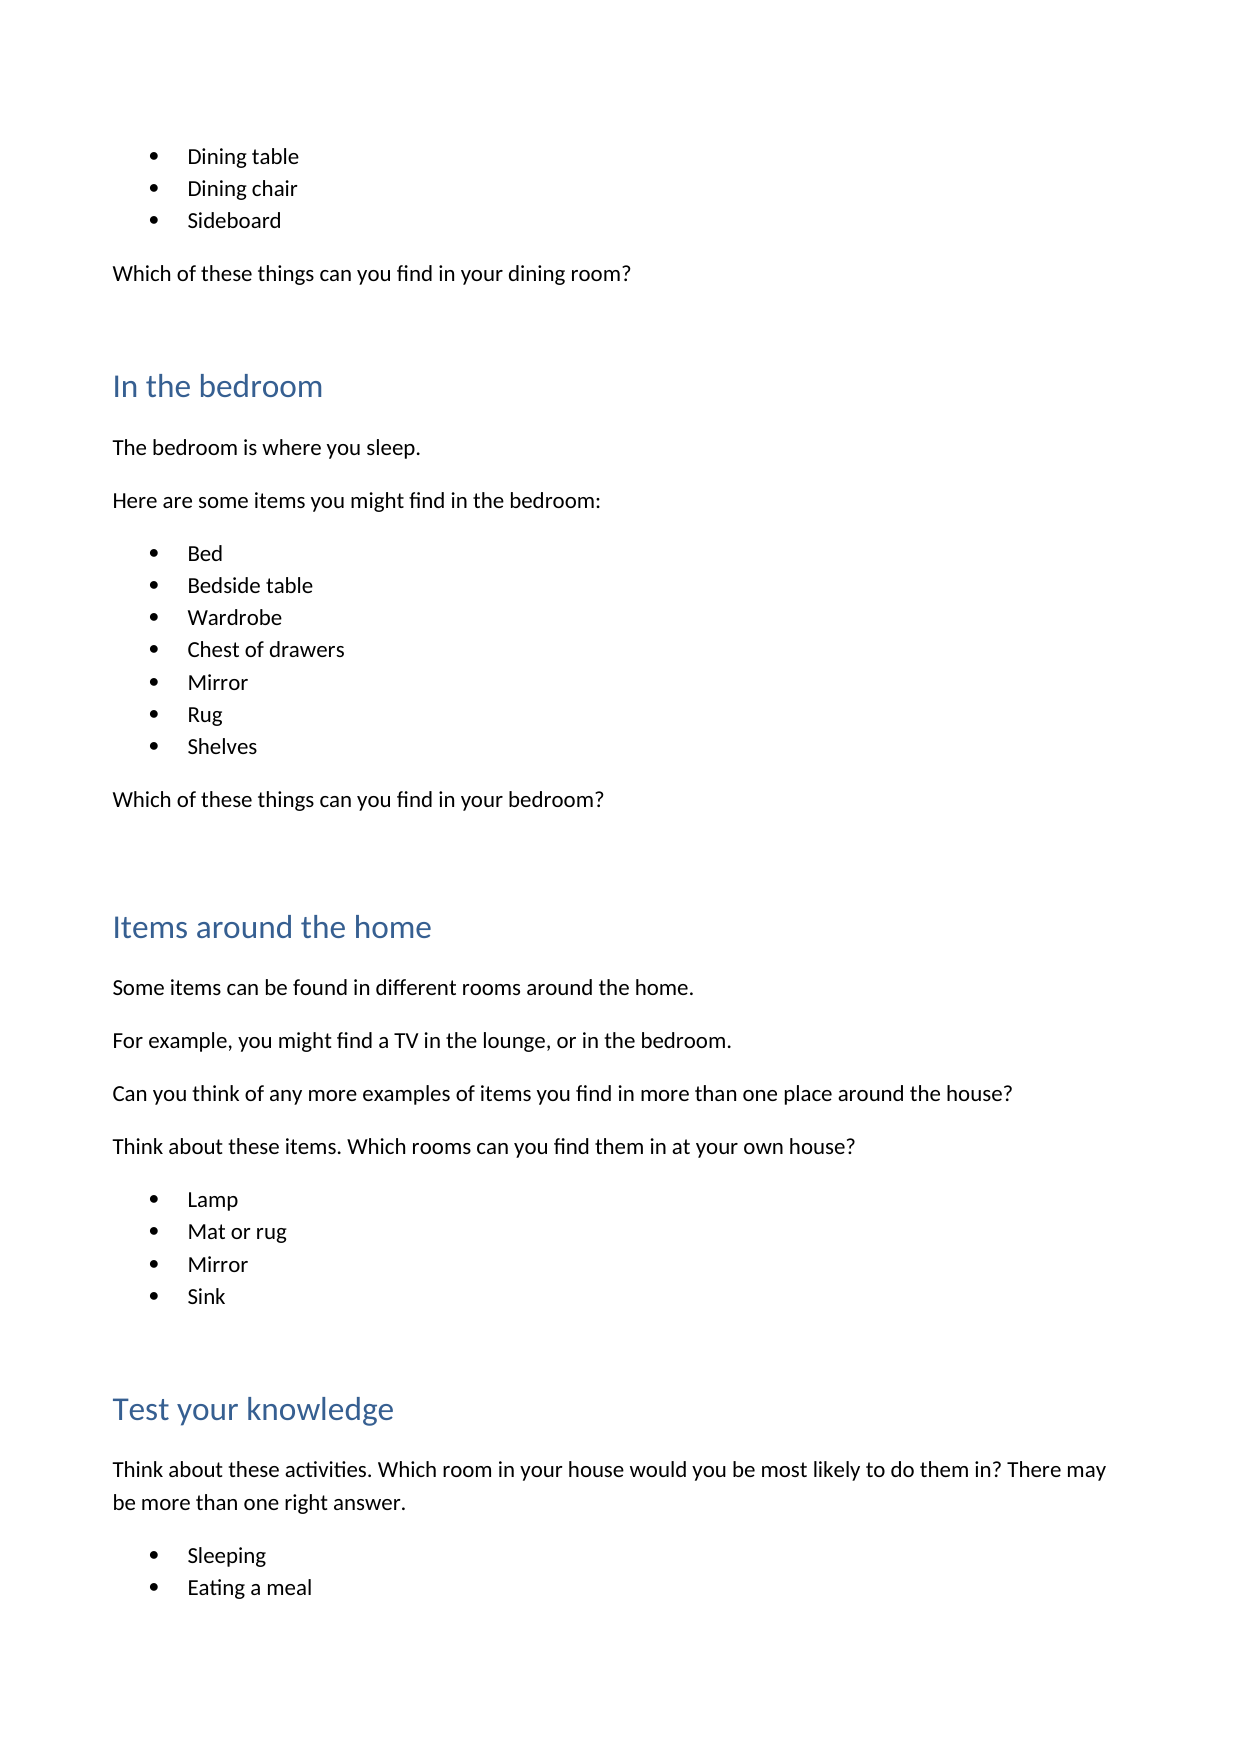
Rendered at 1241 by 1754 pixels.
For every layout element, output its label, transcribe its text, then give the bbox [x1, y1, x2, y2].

list Lamp [150, 1185, 1128, 1213]
list Mat or rug [150, 1217, 1128, 1246]
list Bedside table [150, 571, 1128, 599]
text Which of these things can you find in your bedroom? [112, 785, 1128, 813]
text Test your knowledge [112, 1388, 1128, 1429]
list Mirror [150, 668, 1128, 696]
list Sink [150, 1282, 1128, 1310]
text Here are some items you might find in the bedroom: [112, 486, 1128, 514]
list Wardrobe [150, 603, 1128, 631]
list Sideboard [150, 206, 1128, 234]
list Eating a meal [150, 1573, 1128, 1601]
text Think about these items. Which rooms can you find them in at your own house? [112, 1132, 1128, 1160]
list Sleeping [150, 1541, 1128, 1569]
text The bedroom is where you sleep. [112, 433, 1128, 461]
text Which of these things can you find in your dining room? [112, 259, 1128, 287]
text Think about these activities. Which room in your house would you be most likely to do them in? There may be more than one right answer. [112, 1456, 1128, 1516]
text Can you think of any more examples of items you find in more than one place around the house? [112, 1079, 1128, 1107]
list Chest of drawers [150, 635, 1128, 663]
text For example, you might find a TV in the lounge, or in the bedroom. [112, 1026, 1128, 1054]
list Mirror [150, 1250, 1128, 1278]
list Dining chair [150, 174, 1128, 202]
list Rug [150, 700, 1128, 728]
list Bed [150, 539, 1128, 567]
text In the bedroom [112, 365, 1128, 406]
list Dining table [150, 142, 1128, 170]
list Shelves [150, 732, 1128, 760]
text Items around the home [112, 906, 1128, 946]
text Some items can be found in different rooms around the home. [112, 973, 1128, 1001]
